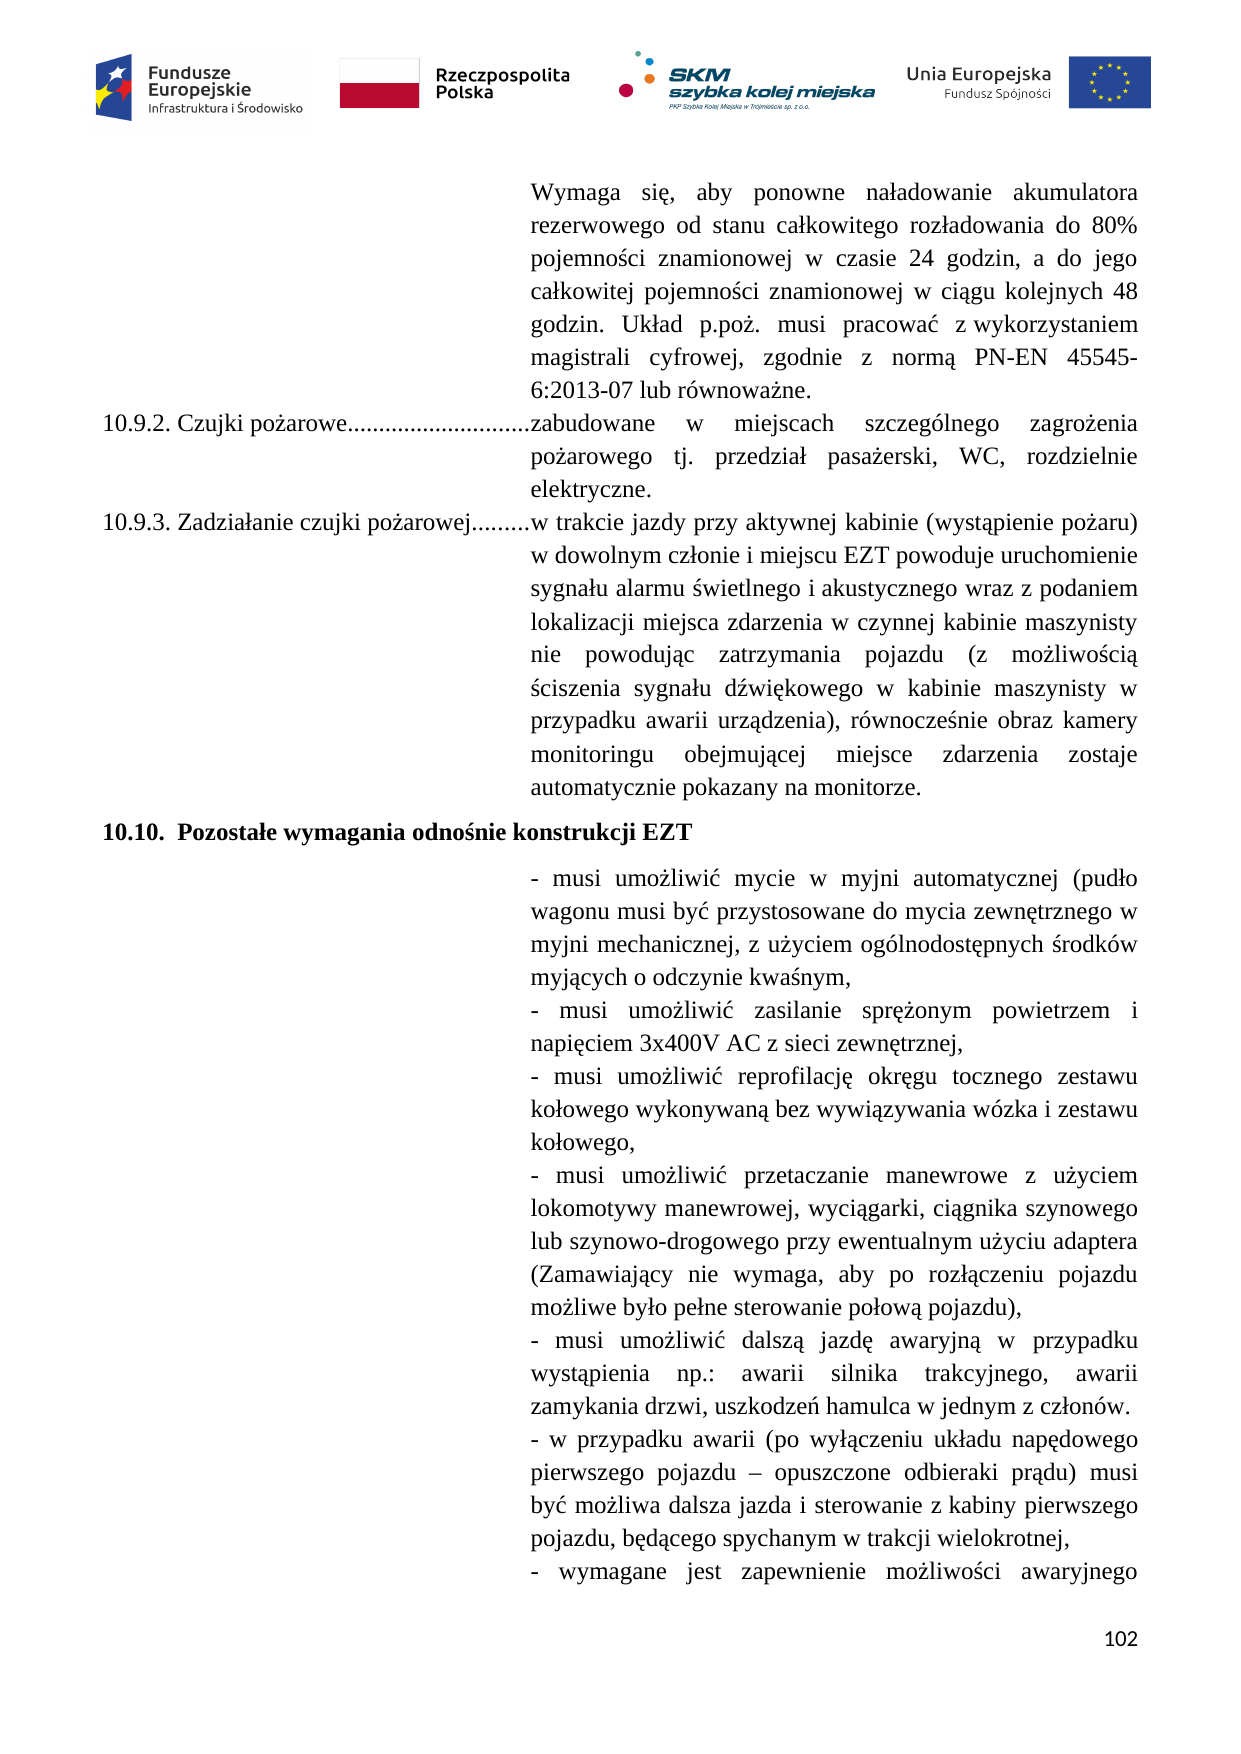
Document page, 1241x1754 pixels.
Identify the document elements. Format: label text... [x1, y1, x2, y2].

picture [85, 51, 311, 133]
picture [322, 41, 587, 125]
text 10.9.2. Czujki pożarowe zabudowane w miejscach szczególnego zagrożenia pożarowego tj. przedział pasażerski, WC, rozdzielnie elektryczne. [102, 408, 1138, 503]
text 10.9.3. Zadziałanie czujki pożarowej w trakcie jazdy przy aktywnej kabinie (wystąpienie pożaru) w dowolnym członie i miejscu EZT powoduje uruchomienie sygnału alarmu świetlnego i akustycznego wraz z podaniem lokalizacji miejsca zdarzenia w czynnej kabinie maszynisty nie powodując zatrzymania pojazdu (z możliwością ściszenia sygnału dźwiękowego w kabinie maszynisty w przypadku awarii urządzenia), równocześnie obraz kamery monitoringu obejmującej miejsce zdarzenia zostaje automatycznie pokazany na monitorze. [102, 507, 1138, 800]
text - musi umożliwić przetaczanie manewrowe z użyciem lokomotywy manewrowej, wyciągarki, ciągnika szynowego lub szynowo-drogowego przy ewentualnym użyciu adaptera (Zamawiający nie wymaga, aby po rozłączeniu pojazdu możliwe było pełne sterowanie połową pojazdu), [102, 1160, 1138, 1321]
text - musi umożliwić zasilanie sprężonym powietrzem i napięciem 3x400V AC z sieci zewnętrznej, [102, 995, 1138, 1057]
text - musi umożliwić dalszą jazdę awaryjną w przypadku wystąpienia np.: awarii silnika trakcyjnego, awarii zamykania drzwi, uszkodzeń hamulca w jednym z członów. [102, 1325, 1138, 1420]
text - musi umożliwić reprofilację okręgu tocznego zestawu kołowego wykonywaną bez wywiązywania wózka i zestawu kołowego, [102, 1061, 1138, 1156]
text - musi umożliwić mycie w myjni automatycznej (pudło wagonu musi być przystosowane do mycia zewnętrznego w myjni mechanicznej, z użyciem ogólnodostępnych środków myjących o odczynie kwaśnym, [102, 863, 1138, 991]
picture [889, 24, 1169, 141]
picture [619, 51, 875, 110]
list Pozostałe wymagania odnośnie konstrukcji EZT [102, 817, 1138, 846]
